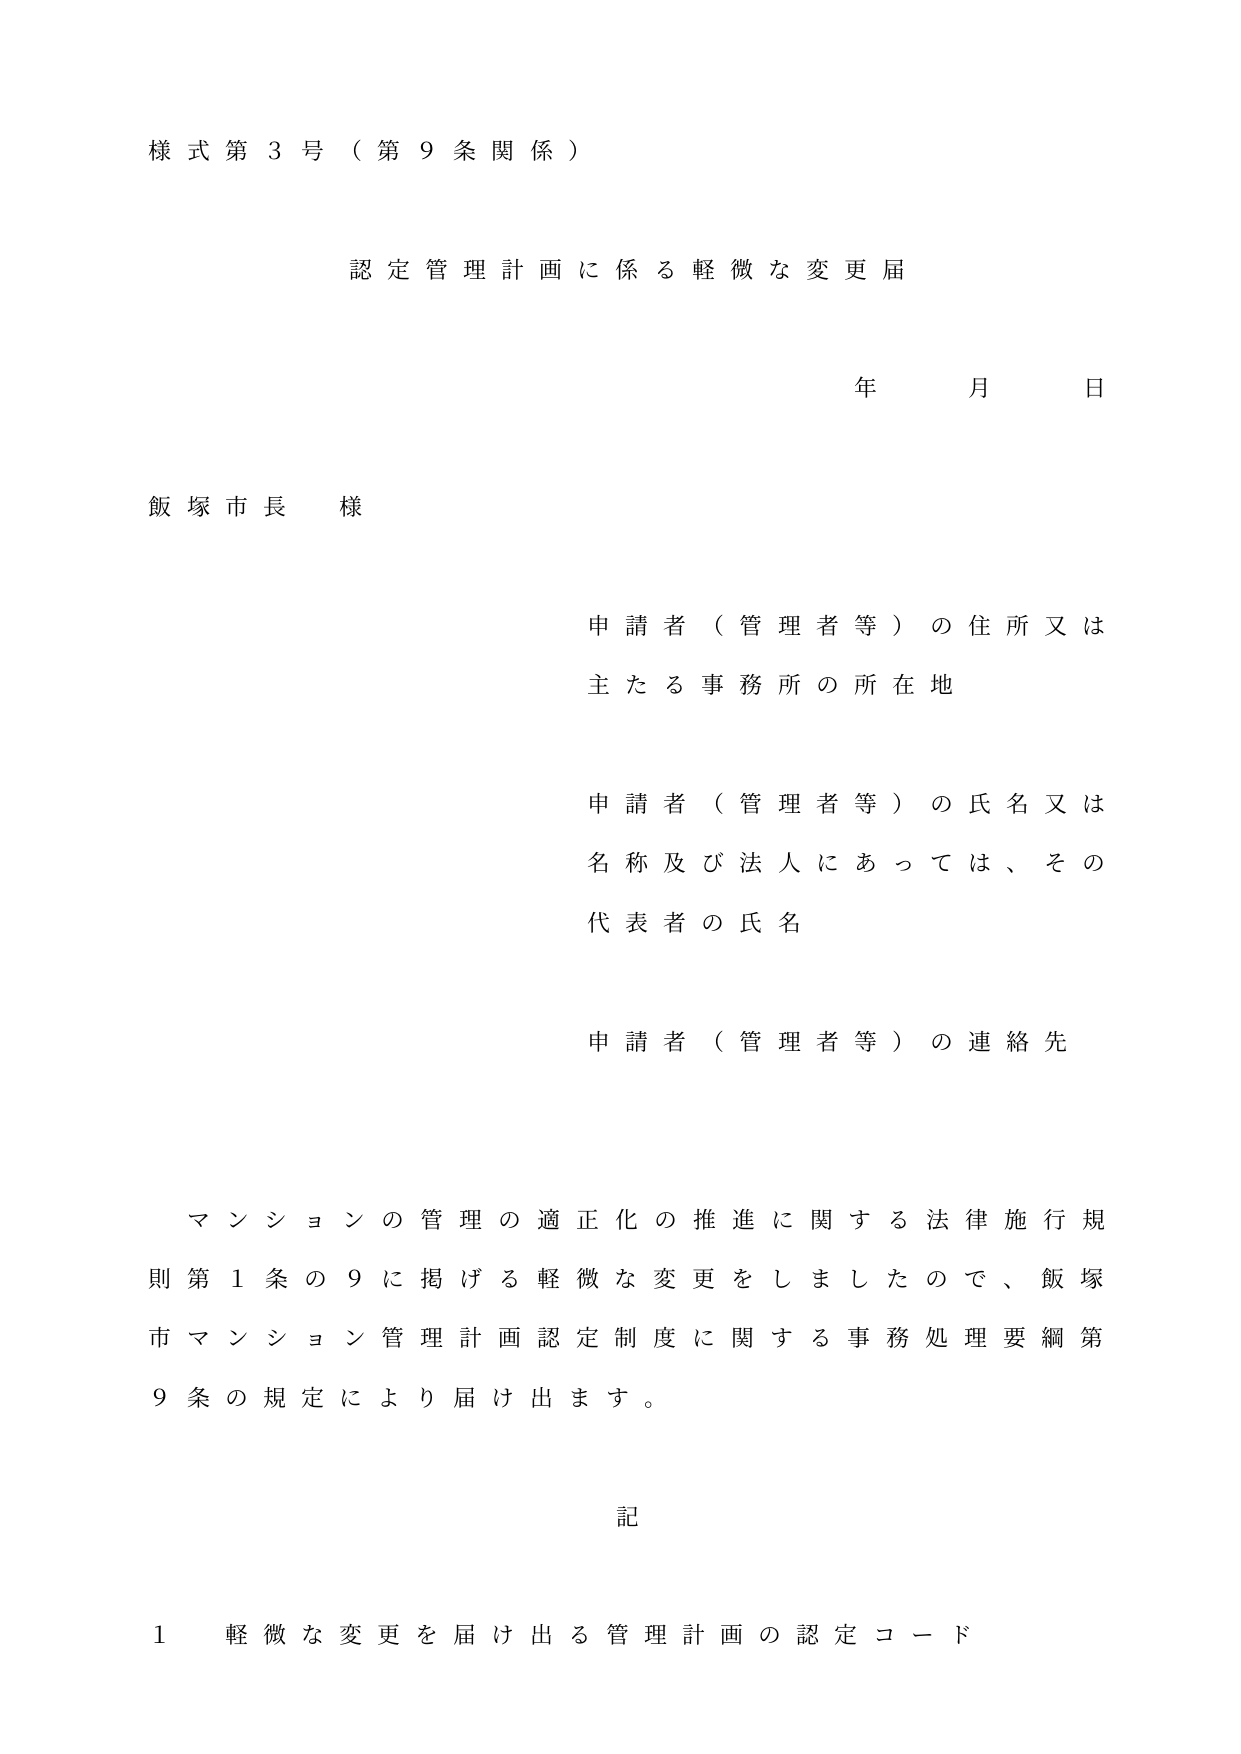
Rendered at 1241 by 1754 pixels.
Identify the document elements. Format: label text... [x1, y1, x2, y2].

text １ 軽微な変更を届け出る管理計画の認定コード [149, 1604, 1121, 1663]
text 名称及び法人にあっては、その [149, 832, 1121, 892]
text 記 [149, 1485, 1121, 1545]
text 飯塚市長 様 [149, 476, 1121, 535]
text 年 月 日 [149, 357, 1121, 417]
text 申請者（管理者等）の氏名又は [149, 773, 1121, 832]
text 代表者の氏名 [149, 892, 1121, 951]
text 申請者（管理者等）の住所又は [149, 595, 1121, 654]
text 申請者（管理者等）の連絡先 [149, 1010, 1121, 1070]
text 主たる事務所の所在地 [149, 654, 1121, 713]
text 様式第３号（第９条関係） [149, 120, 1121, 179]
text マンションの管理の適正化の推進に関する法律施行規則第１条の９に掲げる軽微な変更をしましたので、飯塚市マンション管理計画認定制度に関する事務処理要綱第９条の規定により届け出ます。 [149, 1188, 1121, 1426]
text 認定管理計画に係る軽微な変更届 [149, 238, 1121, 298]
